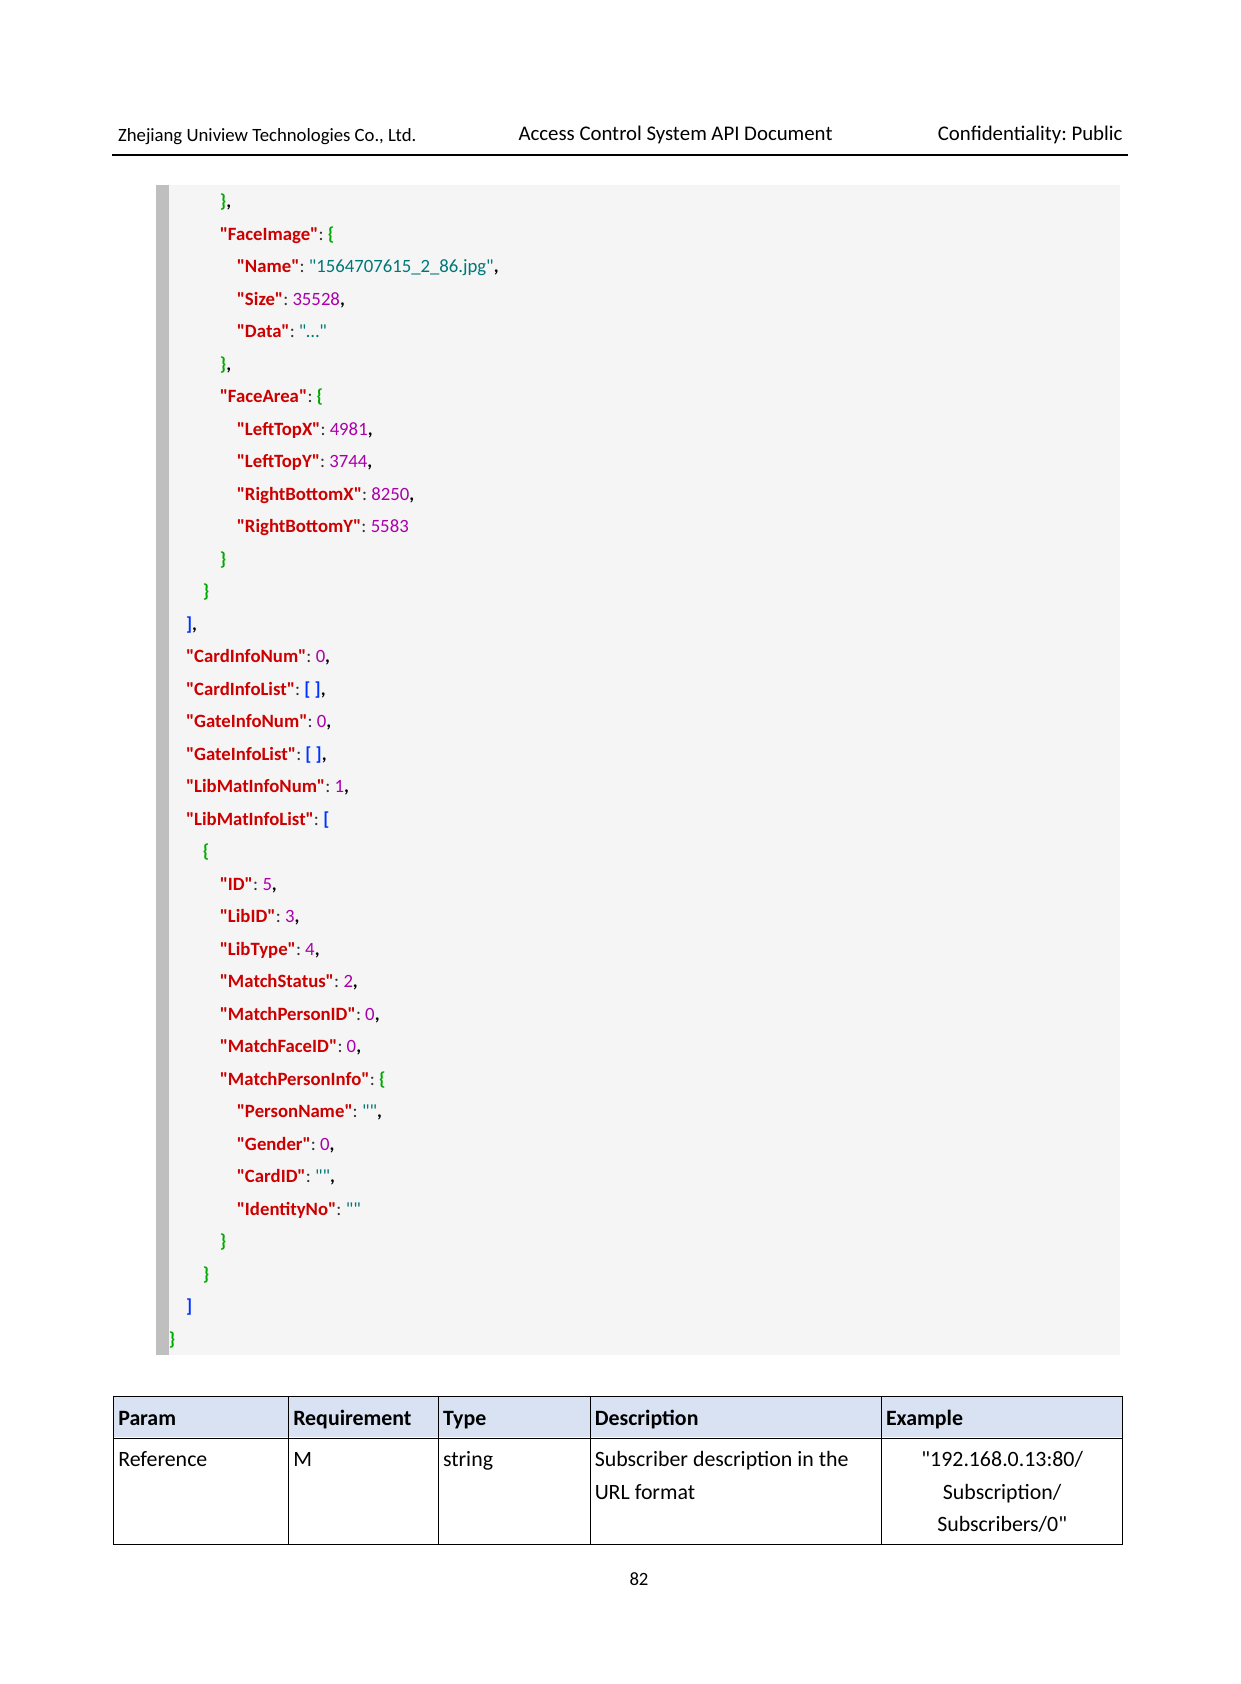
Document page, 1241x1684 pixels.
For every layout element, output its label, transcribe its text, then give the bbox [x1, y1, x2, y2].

table_cell M [289, 1439, 438, 1544]
table_cell Reference [114, 1439, 288, 1544]
table_cell Subscriber description in the URL format [591, 1439, 881, 1544]
table_cell string [439, 1439, 590, 1544]
table_header Description [591, 1397, 881, 1437]
table_cell "192.168.0.13:80/Subscription/Subscribers/0" [882, 1439, 1122, 1544]
table_header Example [882, 1397, 1122, 1437]
table_header Param [114, 1397, 288, 1437]
table_header Type [439, 1397, 590, 1437]
table_header Requirement [289, 1397, 438, 1437]
